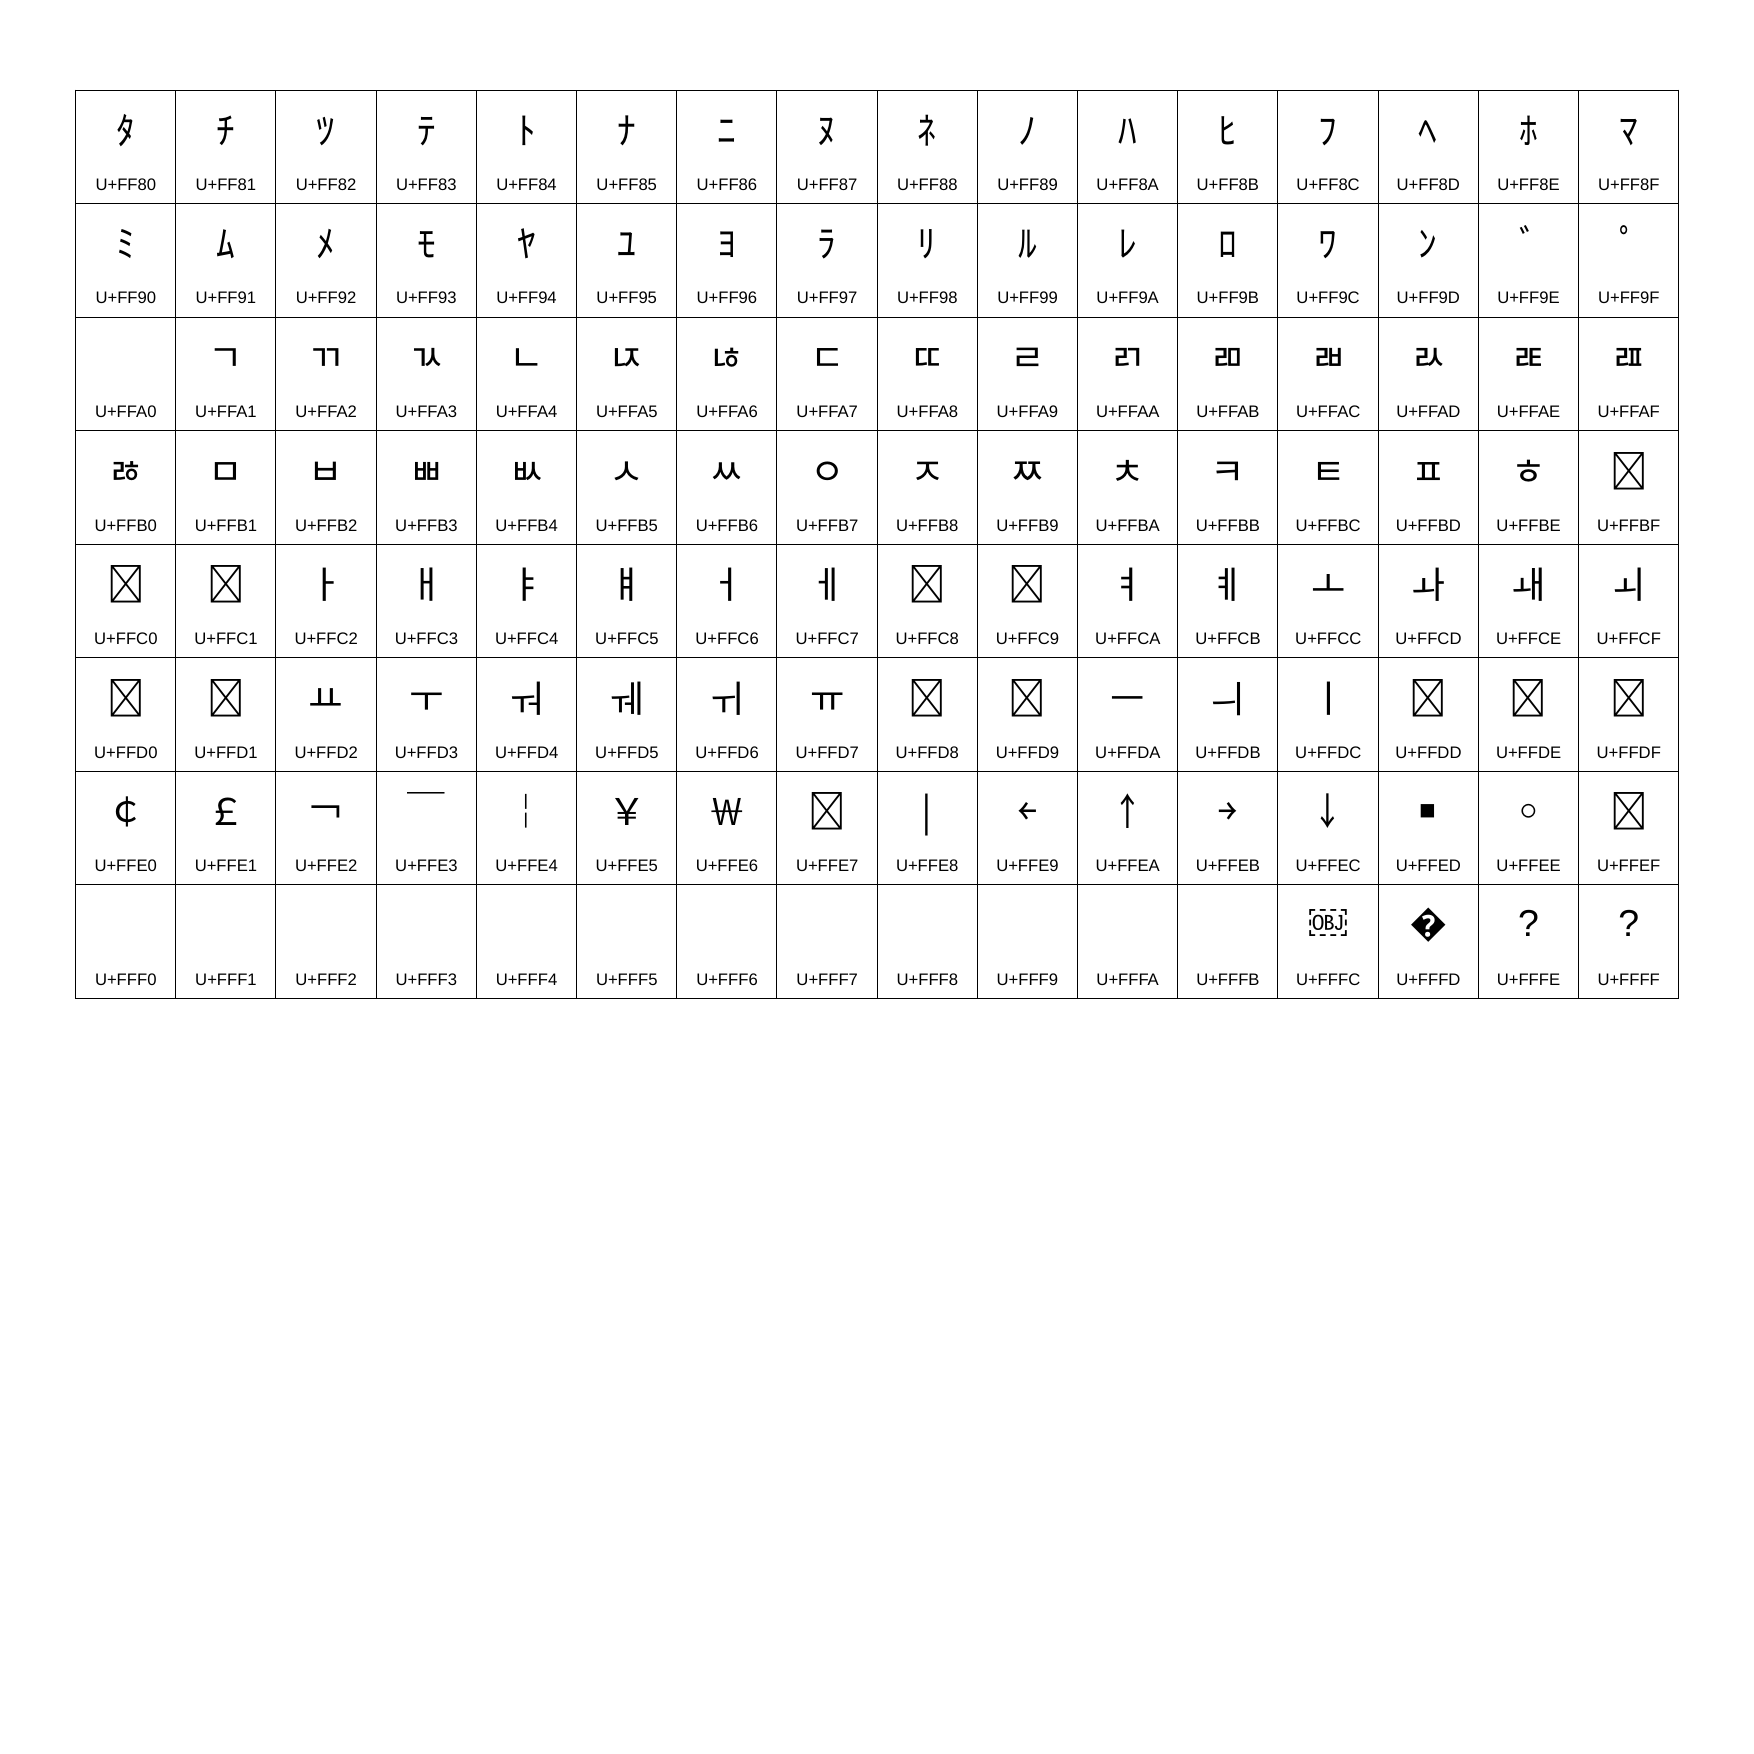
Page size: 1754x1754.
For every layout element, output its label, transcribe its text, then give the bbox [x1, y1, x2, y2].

table_cell ﾣ U+FFA3 [377, 318, 476, 430]
table_cell ￒ U+FFD2 [276, 658, 376, 771]
table_cell ﾍ U+FF8D [1379, 91, 1478, 203]
table_cell ﾃ U+FF83 [377, 91, 476, 203]
table_cell ￥ U+FFE5 [577, 772, 676, 884]
table_cell ￴ U+FFF4 [477, 885, 576, 998]
table_cell ﾁ U+FF81 [176, 91, 275, 203]
table_cell ﾺ U+FFBA [1078, 431, 1177, 544]
table_cell ￃ U+FFC3 [377, 545, 476, 657]
table_cell � U+FFFD [1379, 885, 1478, 998]
table_cell ﾙ U+FF99 [978, 204, 1077, 317]
table_cell ￸ U+FFF8 [878, 885, 977, 998]
table_cell ￄ U+FFC4 [477, 545, 576, 657]
table_cell ﾚ U+FF9A [1078, 204, 1177, 317]
table_cell ￜ U+FFDC [1278, 658, 1378, 771]
table_cell ﾂ U+FF82 [276, 91, 376, 203]
table_cell ﾱ U+FFB1 [176, 431, 275, 544]
table_cell ￑ U+FFD1 [176, 658, 275, 771]
table_cell ￣ U+FFE3 [377, 772, 476, 884]
table_cell ﾼ U+FFBC [1278, 431, 1378, 544]
table_cell ￧ U+FFE7 [777, 772, 877, 884]
table_cell ￁ U+FFC1 [176, 545, 275, 657]
table_cell ﾗ U+FF97 [777, 204, 877, 317]
table_cell ﾎ U+FF8E [1479, 91, 1578, 203]
table_cell ￲ U+FFF2 [276, 885, 376, 998]
table_cell ￚ U+FFDA [1078, 658, 1177, 771]
table_cell ￻ U+FFFB [1178, 885, 1277, 998]
table_cell ﾔ U+FF94 [477, 204, 576, 317]
table_cell ￍ U+FFCD [1379, 545, 1478, 657]
table_cell ￰ U+FFF0 [76, 885, 175, 998]
table_cell ﾕ U+FF95 [577, 204, 676, 317]
table_cell ﾌ U+FF8C [1278, 91, 1378, 203]
table_cell ﾄ U+FF84 [477, 91, 576, 203]
table_cell ￬ U+FFEC [1278, 772, 1378, 884]
table_cell ￈ U+FFC8 [878, 545, 977, 657]
table_cell ￶ U+FFF6 [677, 885, 776, 998]
table_cell ﾋ U+FF8B [1178, 91, 1277, 203]
table_cell ￵ U+FFF5 [577, 885, 676, 998]
table_cell ﾅ U+FF85 [577, 91, 676, 203]
table_cell ﾟ U+FF9F [1579, 204, 1678, 317]
table_cell ﾜ U+FF9C [1278, 204, 1378, 317]
table_cell ￟ U+FFDF [1579, 658, 1678, 771]
table_cell ￤ U+FFE4 [477, 772, 576, 884]
table_cell ﾛ U+FF9B [1178, 204, 1277, 317]
table_cell ￨ U+FFE8 [878, 772, 977, 884]
table_cell ￖ U+FFD6 [677, 658, 776, 771]
table_cell ﾤ U+FFA4 [477, 318, 576, 430]
table_cell ﾢ U+FFA2 [276, 318, 376, 430]
table_cell ﾬ U+FFAC [1278, 318, 1378, 430]
table_cell ￪ U+FFEA [1078, 772, 1177, 884]
table_cell ﾠ U+FFA0 [76, 318, 175, 430]
table_cell ￼ U+FFFC [1278, 885, 1378, 998]
table_cell ￱ U+FFF1 [176, 885, 275, 998]
table_cell ￕ U+FFD5 [577, 658, 676, 771]
table_cell ﾵ U+FFB5 [577, 431, 676, 544]
table_cell ﾿ U+FFBF [1579, 431, 1678, 544]
table_cell ￐ U+FFD0 [76, 658, 175, 771]
table_cell ﾘ U+FF98 [878, 204, 977, 317]
table_cell ﾉ U+FF89 [978, 91, 1077, 203]
table_cell ￡ U+FFE1 [176, 772, 275, 884]
table_cell ￝ U+FFDD [1379, 658, 1478, 771]
table_cell ﾐ U+FF90 [76, 204, 175, 317]
table_cell ￹ U+FFF9 [978, 885, 1077, 998]
table_cell ￭ U+FFED [1379, 772, 1478, 884]
table_cell ￮ U+FFEE [1479, 772, 1578, 884]
table_cell ￉ U+FFC9 [978, 545, 1077, 657]
table_cell ﾾ U+FFBE [1479, 431, 1578, 544]
table_cell ﾑ U+FF91 [176, 204, 275, 317]
table_cell ￳ U+FFF3 [377, 885, 476, 998]
table_cell ￋ U+FFCB [1178, 545, 1277, 657]
table_cell ￊ U+FFCA [1078, 545, 1177, 657]
table_cell ﾡ U+FFA1 [176, 318, 275, 430]
table_cell ￎ U+FFCE [1479, 545, 1578, 657]
table_cell ￂ U+FFC2 [276, 545, 376, 657]
table_cell ﾓ U+FF93 [377, 204, 476, 317]
table_cell ￦ U+FFE6 [677, 772, 776, 884]
table_cell ￞ U+FFDE [1479, 658, 1578, 771]
table_cell ￀ U+FFC0 [76, 545, 175, 657]
table_cell ￏ U+FFCF [1579, 545, 1678, 657]
table_cell ￔ U+FFD4 [477, 658, 576, 771]
table_cell ﾪ U+FFAA [1078, 318, 1177, 430]
table_cell ￅ U+FFC5 [577, 545, 676, 657]
table_cell ﾯ U+FFAF [1579, 318, 1678, 430]
table_cell ﾲ U+FFB2 [276, 431, 376, 544]
table_cell ￠ U+FFE0 [76, 772, 175, 884]
table_cell ﾖ U+FF96 [677, 204, 776, 317]
table_cell ﾥ U+FFA5 [577, 318, 676, 430]
table_cell ﾹ U+FFB9 [978, 431, 1077, 544]
table_cell ﾰ U+FFB0 [76, 431, 175, 544]
table_cell ﾫ U+FFAB [1178, 318, 1277, 430]
table_cell ﾷ U+FFB7 [777, 431, 877, 544]
table_cell ￩ U+FFE9 [978, 772, 1077, 884]
table_cell ￇ U+FFC7 [777, 545, 877, 657]
table_cell ￓ U+FFD3 [377, 658, 476, 771]
table_cell ﾭ U+FFAD [1379, 318, 1478, 430]
table_cell ￗ U+FFD7 [777, 658, 877, 771]
table_cell ﾒ U+FF92 [276, 204, 376, 317]
table_cell ﾏ U+FF8F [1579, 91, 1678, 203]
table_cell ﾮ U+FFAE [1479, 318, 1578, 430]
table_cell ? U+FFFF [1579, 885, 1678, 998]
table_cell ? U+FFFE [1479, 885, 1578, 998]
table_cell ￫ U+FFEB [1178, 772, 1277, 884]
table_cell ￘ U+FFD8 [878, 658, 977, 771]
table_cell ﾶ U+FFB6 [677, 431, 776, 544]
table_cell ﾀ U+FF80 [76, 91, 175, 203]
table_cell ﾧ U+FFA7 [777, 318, 877, 430]
table_cell ﾽ U+FFBD [1379, 431, 1478, 544]
table_cell ﾸ U+FFB8 [878, 431, 977, 544]
table_cell ﾇ U+FF87 [777, 91, 877, 203]
table_cell ﾈ U+FF88 [878, 91, 977, 203]
table_cell ﾊ U+FF8A [1078, 91, 1177, 203]
table_cell ￆ U+FFC6 [677, 545, 776, 657]
table_cell ﾝ U+FF9D [1379, 204, 1478, 317]
table_cell ￯ U+FFEF [1579, 772, 1678, 884]
table_cell ﾴ U+FFB4 [477, 431, 576, 544]
table_cell ￌ U+FFCC [1278, 545, 1378, 657]
table_cell ￛ U+FFDB [1178, 658, 1277, 771]
table_cell ﾩ U+FFA9 [978, 318, 1077, 430]
table_cell ￢ U+FFE2 [276, 772, 376, 884]
table_cell ￺ U+FFFA [1078, 885, 1177, 998]
table_cell ﾳ U+FFB3 [377, 431, 476, 544]
table_cell ﾨ U+FFA8 [878, 318, 977, 430]
table_cell ￙ U+FFD9 [978, 658, 1077, 771]
table_cell ﾆ U+FF86 [677, 91, 776, 203]
table_cell ﾻ U+FFBB [1178, 431, 1277, 544]
table_cell ﾦ U+FFA6 [677, 318, 776, 430]
table_cell ﾞ U+FF9E [1479, 204, 1578, 317]
table_cell ￷ U+FFF7 [777, 885, 877, 998]
